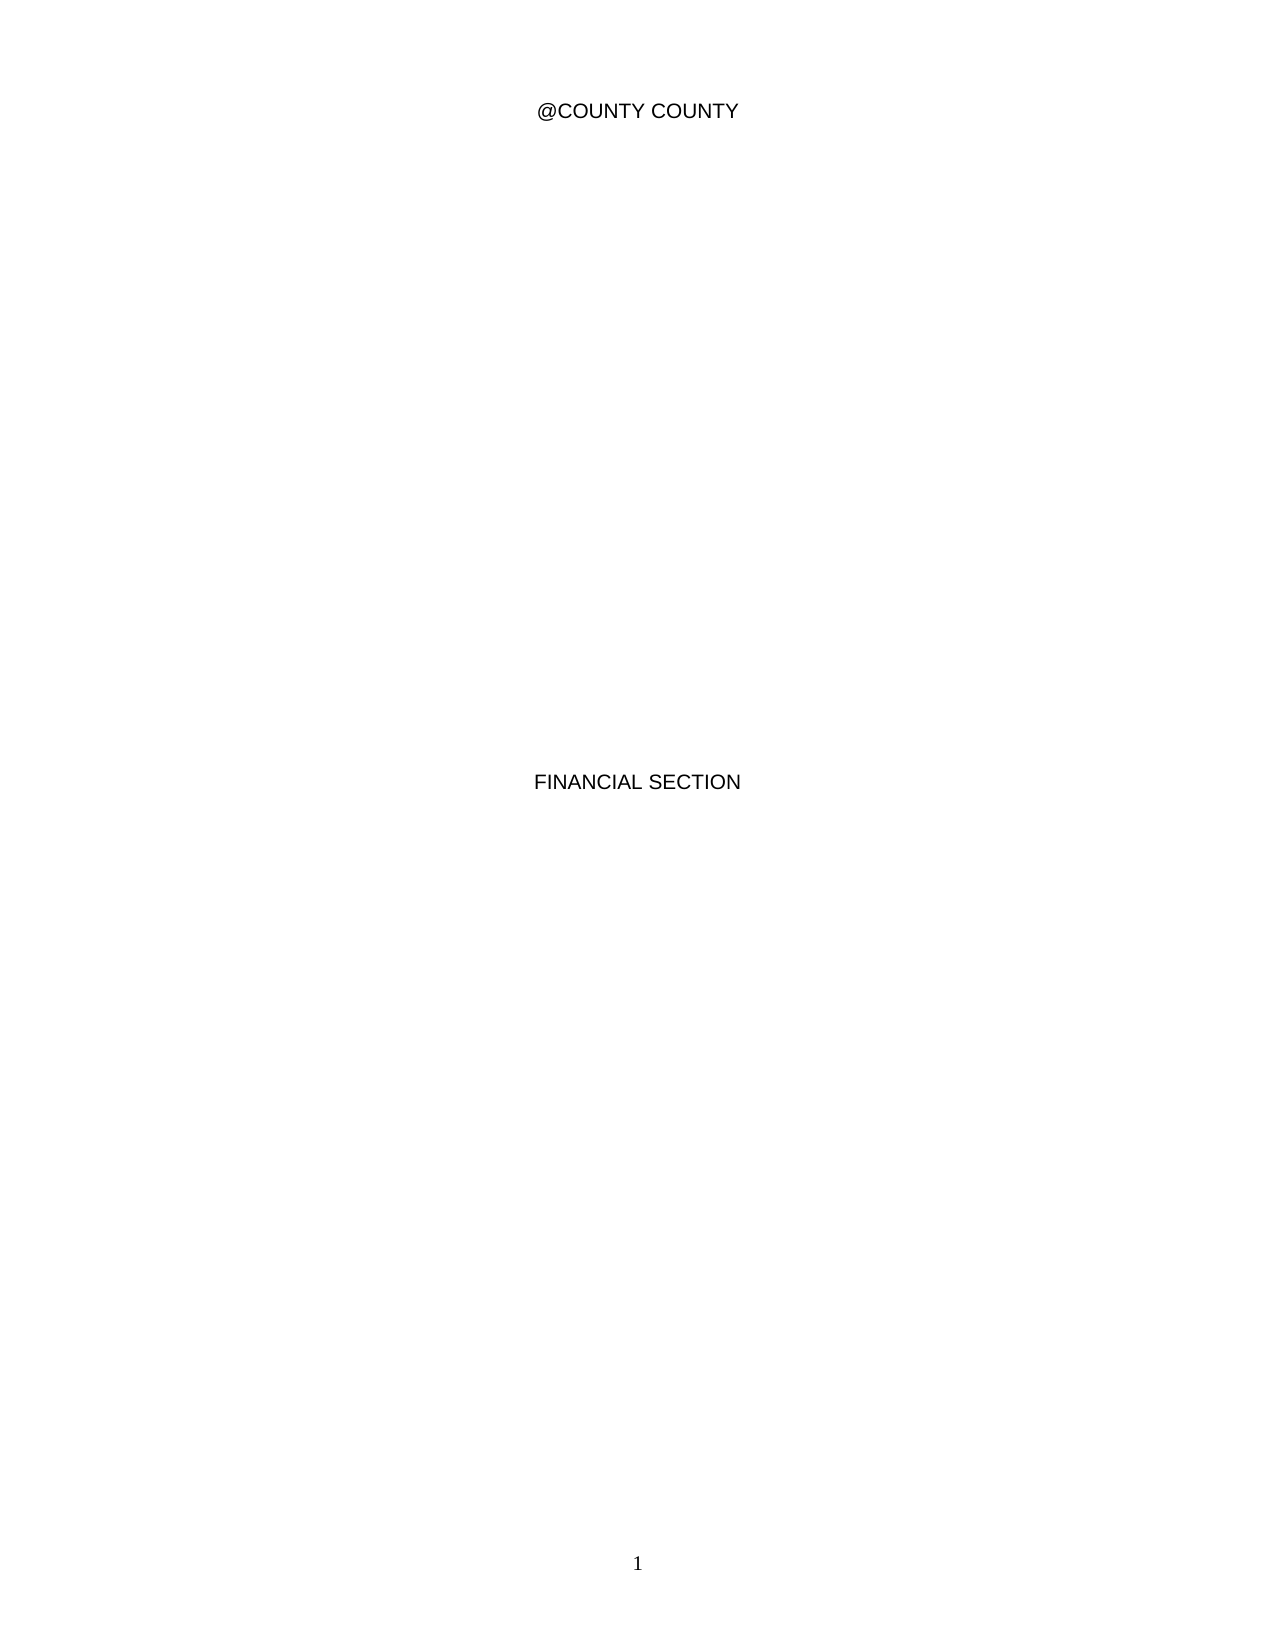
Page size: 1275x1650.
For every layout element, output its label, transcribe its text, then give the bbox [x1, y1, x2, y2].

subtitle FINANCIAL SECTION [112, 770, 1162, 794]
text @COUNTY COUNTY [112, 99, 1162, 123]
